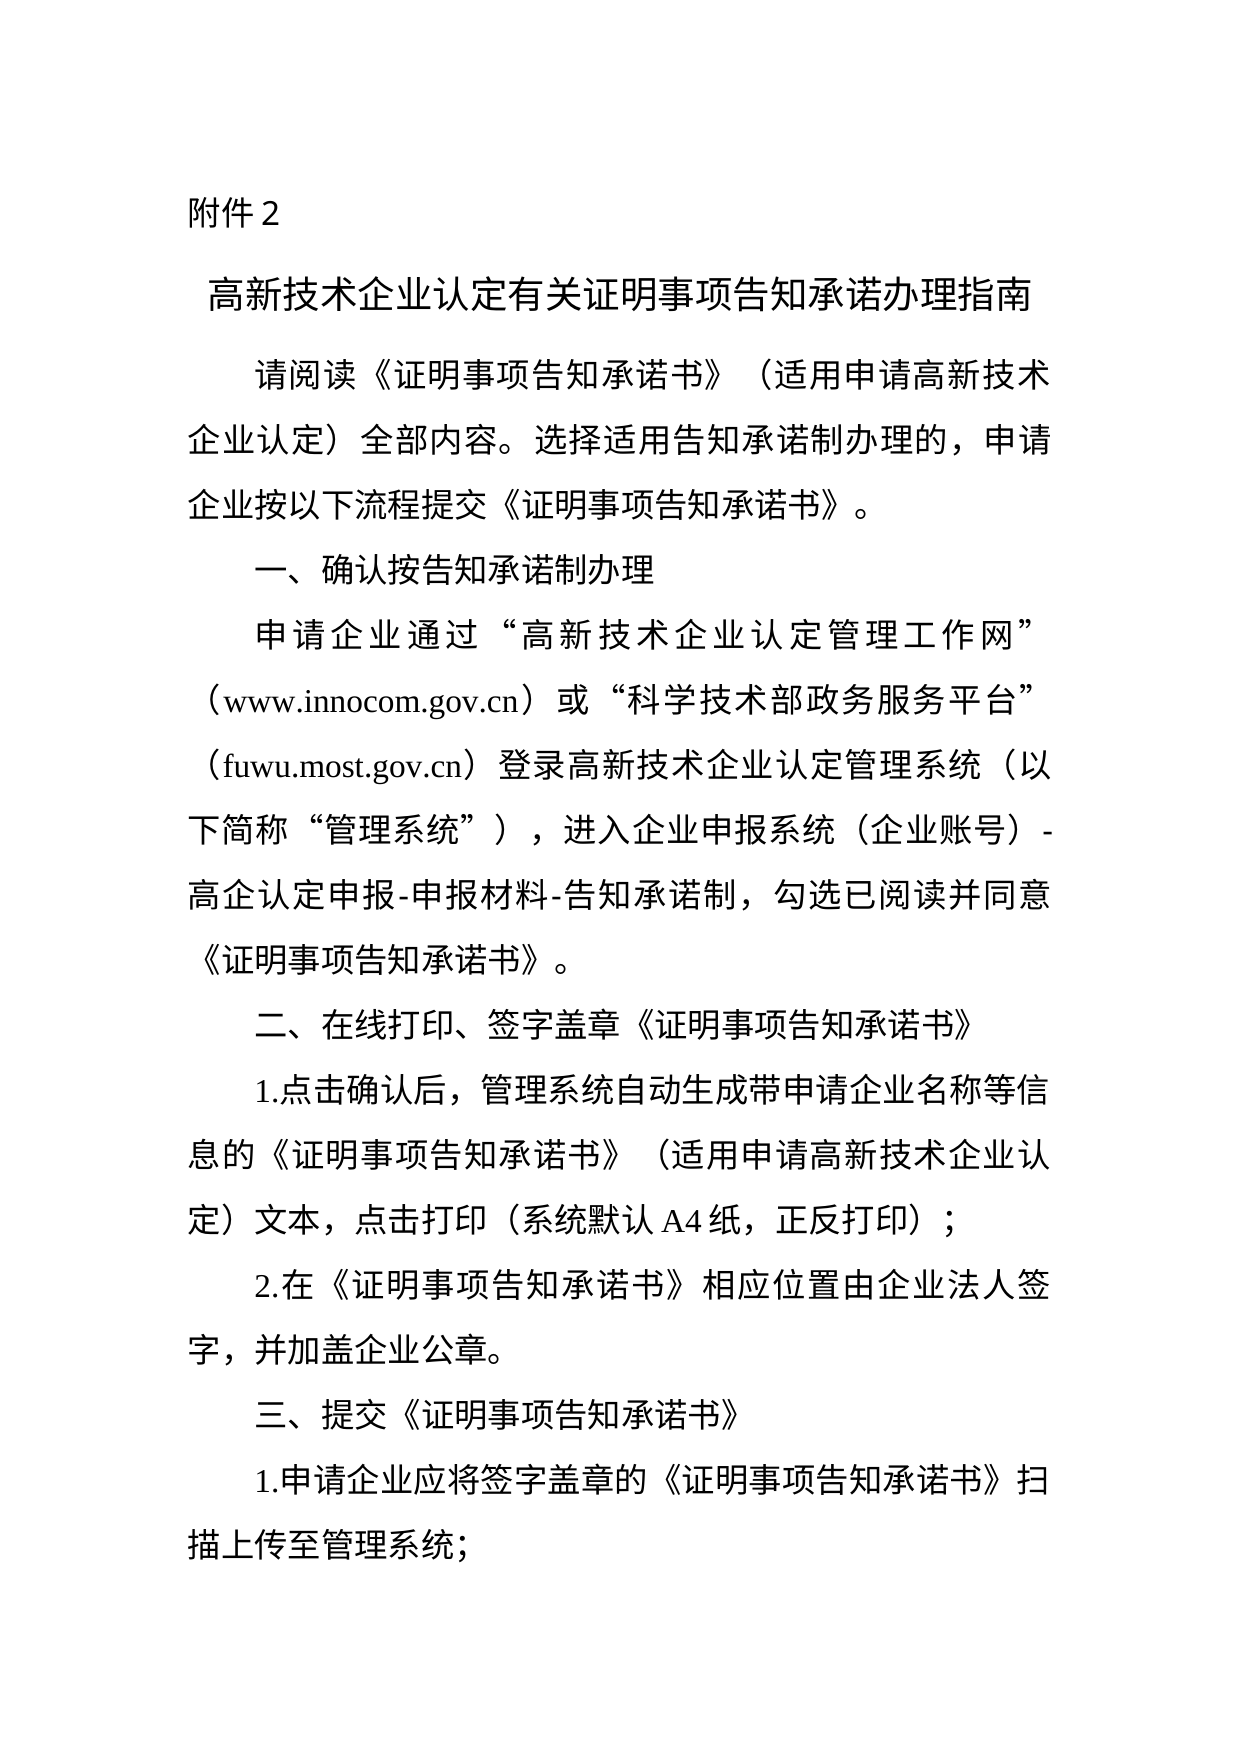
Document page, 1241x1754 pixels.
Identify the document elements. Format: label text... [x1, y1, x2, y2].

text 高新技术企业认定有关证明事项告知承诺办理指南 [187, 259, 1053, 324]
text 请阅读《证明事项告知承诺书》（适用申请高新技术企业认定）全部内容。选择适用告知承诺制办理的，申请企业按以下流程提交《证明事项告知承诺书》。 [187, 341, 1053, 536]
text 1.点击确认后，管理系统自动生成带申请企业名称等信息的《证明事项告知承诺书》（适用申请高新技术企业认定）文本，点击打印（系统默认A4纸，正反打印）； [187, 1056, 1053, 1251]
text 1.申请企业应将签字盖章的《证明事项告知承诺书》扫描上传至管理系统； [187, 1446, 1053, 1576]
text 2.在《证明事项告知承诺书》相应位置由企业法人签字，并加盖企业公章。 [187, 1251, 1053, 1381]
text 三、提交《证明事项告知承诺书》 [187, 1381, 1053, 1446]
text 一、确认按告知承诺制办理 [187, 536, 1053, 601]
text 附件2 [187, 178, 1053, 243]
text 申请企业通过“高新技术企业认定管理工作网”（www.innocom.gov.cn）或“科学技术部政务服务平台”（fuwu.most.gov.cn）登录高新技术企业认定管理系统（以下简称“管理系统”），进入企业申报系统（企业账号）-高企认定申报-申报材料-告知承诺制，勾选已阅读并同意《证明事项告知承诺书》。 [187, 601, 1053, 991]
text 二、在线打印、签字盖章《证明事项告知承诺书》 [187, 991, 1053, 1056]
